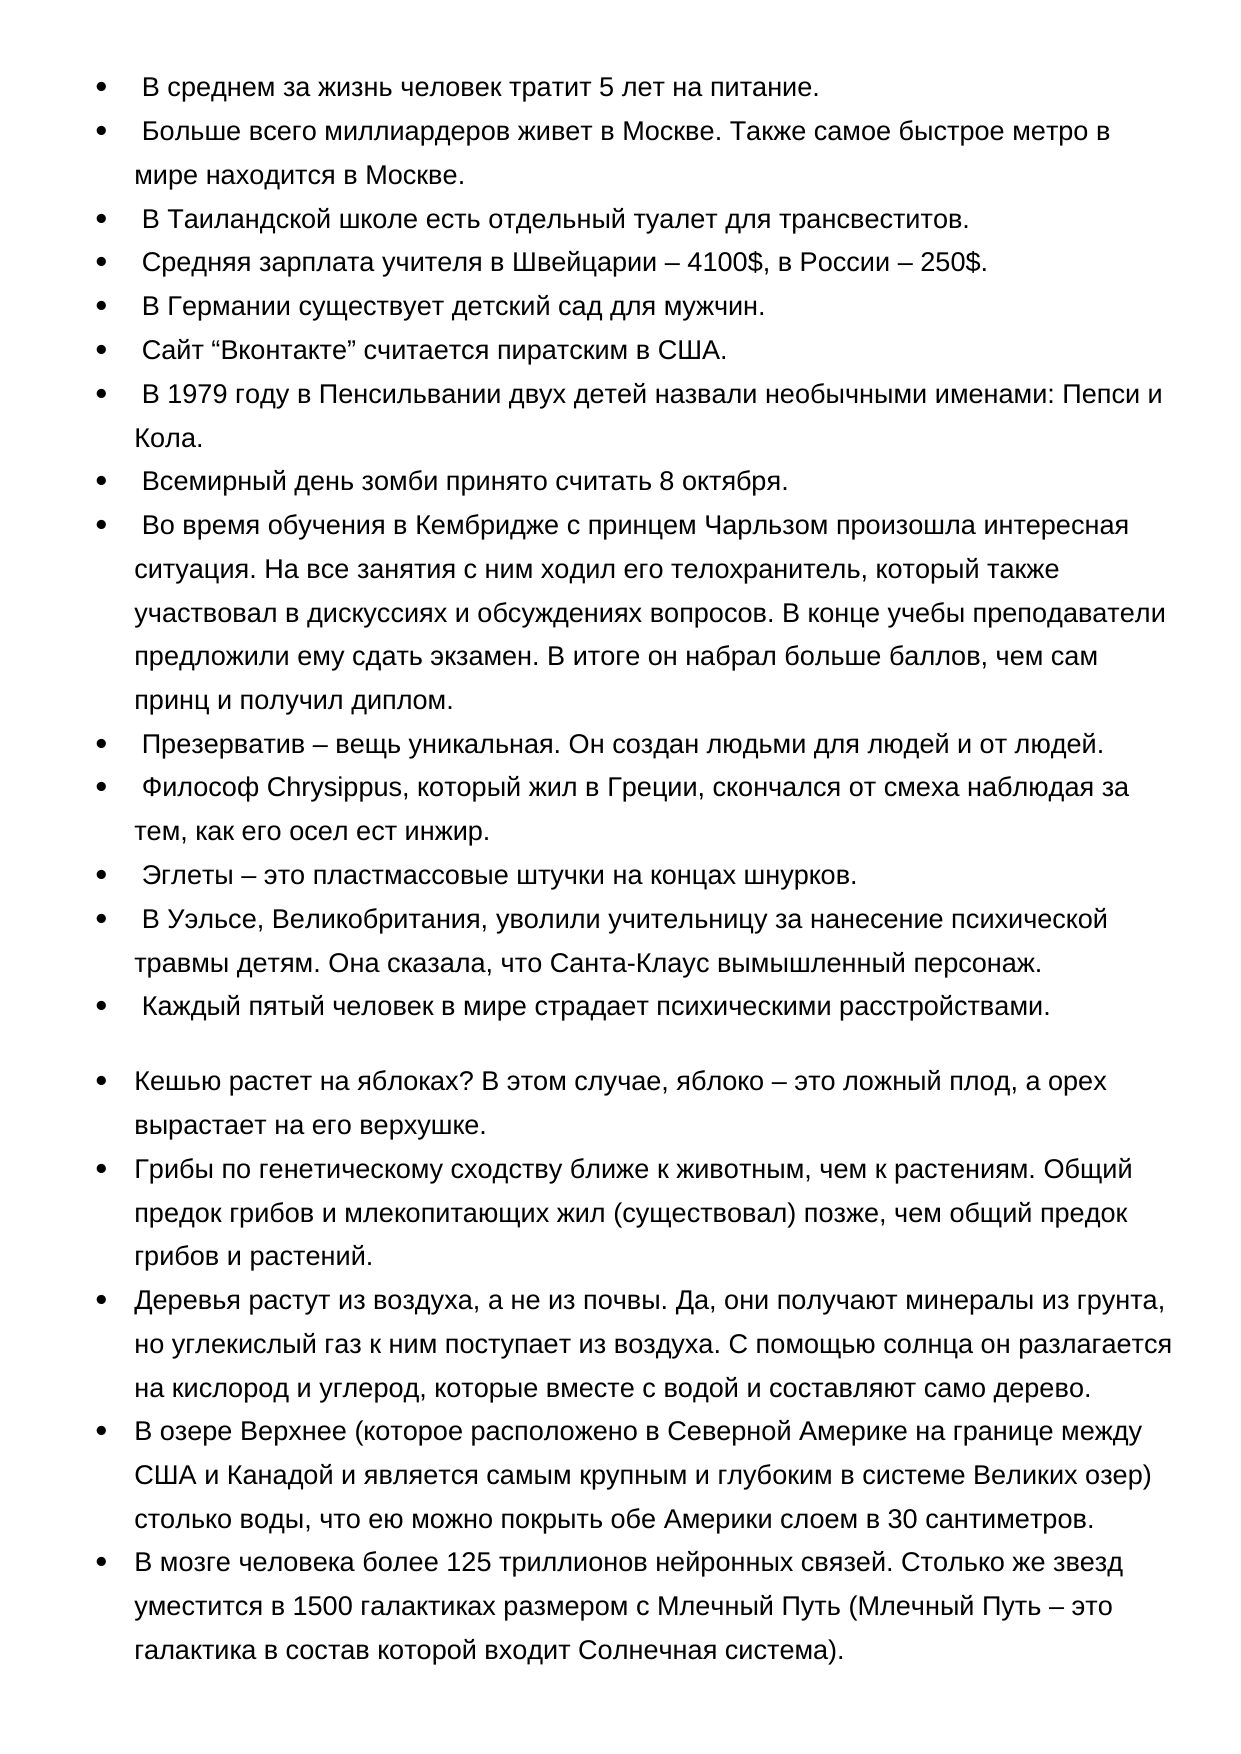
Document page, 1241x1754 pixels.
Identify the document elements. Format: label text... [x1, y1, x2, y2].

list Кешью растет на яблоках? В этом случае, яблоко – это ложный плод, а орех вырастает на его верхушке. [97, 1053, 1181, 1140]
list В Таиландской школе есть отдельный туалет для трансвеститов. [97, 190, 1181, 234]
list Сайт “Вконтакте” считается пиратским в США. [97, 322, 1181, 365]
list Больше всего миллиардеров живет в Москве. Также самое быстрое метро в мире находится в Москве. [97, 103, 1181, 190]
list Средняя зарплата учителя в Швейцарии – 4100$, в России – 250$. [97, 234, 1181, 278]
list В мозге человека более 125 триллионов нейронных связей. Столько же звезд уместится в 1500 галактиках размером с Млечный Путь (Млечный Путь – это галактика в состав которой входит Солнечная система). [97, 1534, 1181, 1665]
list Философ Chrysippus, который жил в Греции, скончался от смеха наблюдая за тем, как его осел ест инжир. [97, 759, 1181, 847]
list Всемирный день зомби принято считать 8 октября. [97, 453, 1181, 497]
list В озере Верхнее (которое расположено в Северной Америке на границе между США и Канадой и является самым крупным и глубоким в системе Великих озер) столько воды, что ею можно покрыть обе Америки слоем в 30 сантиметров. [97, 1403, 1181, 1534]
list Эглеты – это пластмассовые штучки на концах шнурков. [97, 847, 1181, 890]
list Деревья растут из воздуха, а не из почвы. Да, они получают минералы из грунта, но углекислый газ к ним поступает из воздуха. С помощью солнца он разлагается на кислород и углерод, которые вместе с водой и составляют само дерево. [97, 1272, 1181, 1403]
list В Уэльсе, Великобритания, уволили учительницу за нанесение психической травмы детям. Она сказала, что Санта-Клаус вымышленный персонаж. [97, 890, 1181, 978]
list В Германии существует детский сад для мужчин. [97, 278, 1181, 322]
list Во время обучения в Кембридже с принцем Чарльзом произошла интересная ситуация. На все занятия с ним ходил его телохранитель, который также участвовал в дискуссиях и обсуждениях вопросов. В конце учебы преподаватели предложили ему сдать экзамен. В итоге он набрал больше баллов, чем сам принц и получил диплом. [97, 497, 1181, 715]
list В 1979 году в Пенсильвании двух детей назвали необычными именами: Пепси и Кола. [97, 365, 1181, 453]
list В среднем за жизнь человек тратит 5 лет на питание. [97, 59, 1181, 103]
list Каждый пятый человек в мире страдает психическими расстройствами. [97, 978, 1181, 1022]
list Презерватив – вещь уникальная. Он создан людьми для людей и от людей. [97, 715, 1181, 759]
list Грибы по генетическому сходству ближе к животным, чем к растениям. Общий предок грибов и млекопитающих жил (существовал) позже, чем общий предок грибов и растений. [97, 1140, 1181, 1272]
